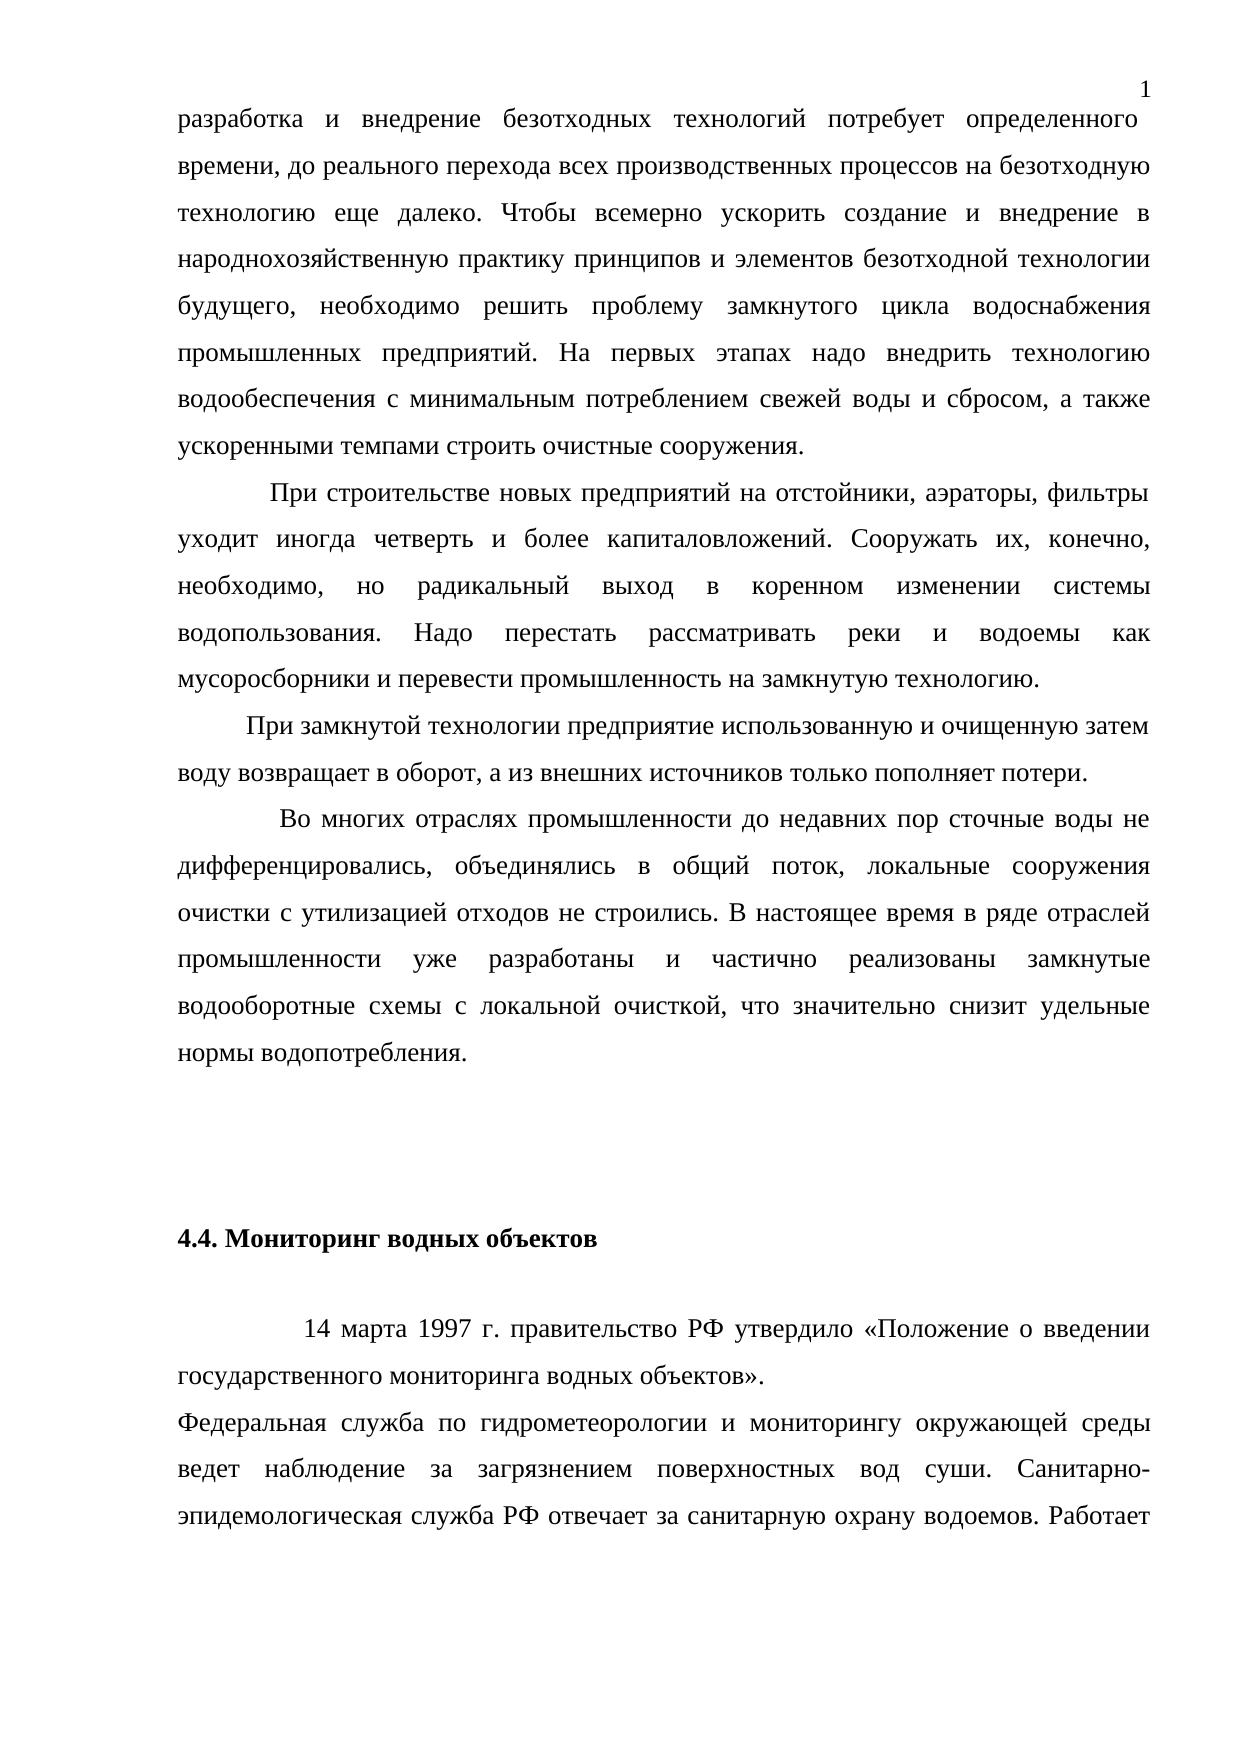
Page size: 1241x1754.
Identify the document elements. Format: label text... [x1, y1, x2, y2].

text При замкнутой технологии предприятие использованную и очищенную затем воду возвращает в оборот, а из внешних источников только пополняет потери. [177, 709, 1152, 787]
text 14 марта 1997 г. правительство РФ утвердило «Положение о введении государственного мониторинга водных объектов». [177, 1312, 1152, 1390]
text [177, 1406, 1152, 1530]
text 4.4. Мониторинг водных объектов [177, 1222, 1152, 1254]
text Во многих отраслях промышленности до недавних пор сточные воды не дифференцировались, объединялись в общий поток, локальные сооружения очистки с утилизацией отходов не строились. В настоящее время в ряде отраслей промышленности уже разработаны и частично реализованы замкнутые водооборотные схемы с локальной очисткой, что значительно снизит удельные нормы водопотребления. [177, 802, 1152, 1067]
text При строительстве новых предприятий на отстойники, аэраторы, фильтры уходит иногда четверть и более капиталовложений. Сооружать их, конечно, необходимо, но радикальный выход в коренном изменении системы водопользования. Надо перестать рассматривать реки и водоемы как мусоросборники и перевести промышленность на замкнутую технологию. [177, 476, 1152, 694]
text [177, 102, 1152, 460]
